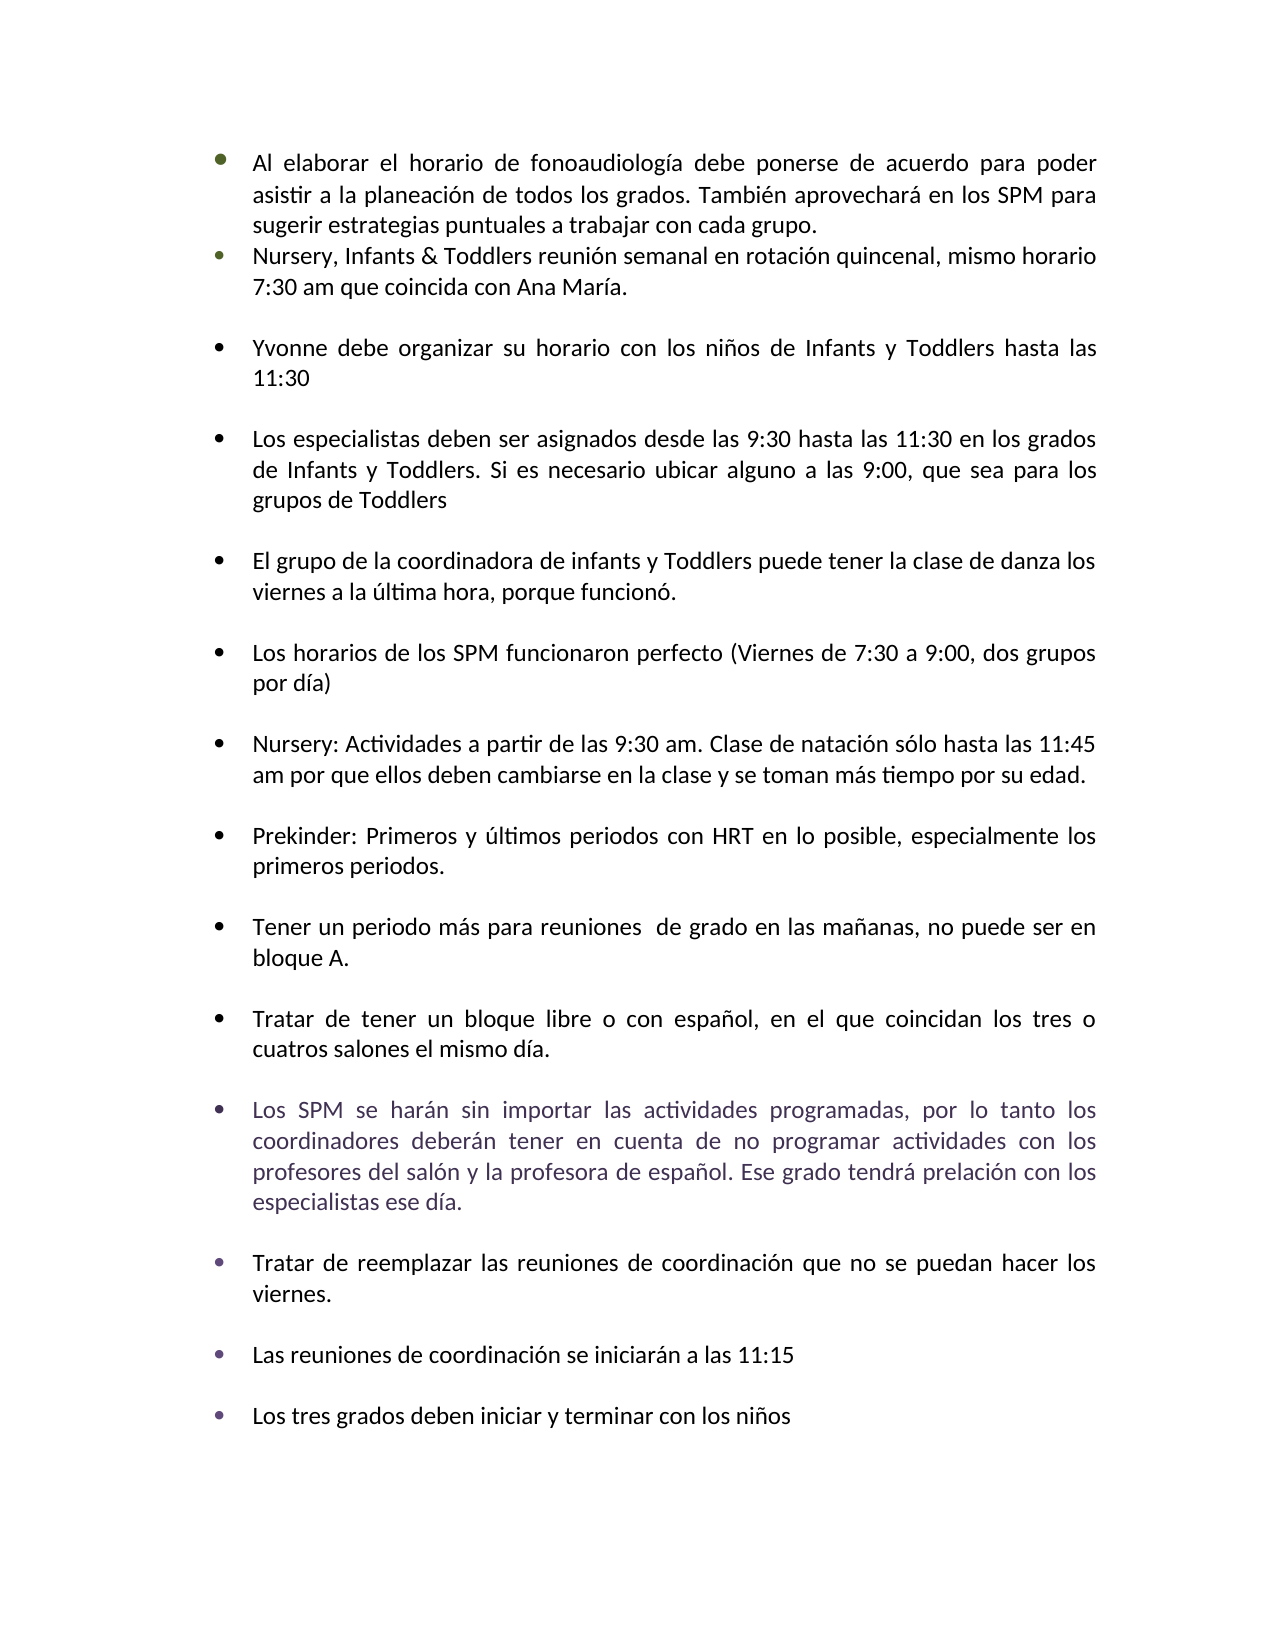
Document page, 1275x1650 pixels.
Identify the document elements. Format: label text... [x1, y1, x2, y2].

list Los SPM se harán sin importar las actividades programadas, por lo tanto los coordinadores deberán tener en cuenta de no programar actividades con los profesores del salón y la profesora de español. Ese grado tendrá prelación con los especialistas ese día. [215, 1095, 1098, 1217]
list Tratar de tener un bloque libre o con español, en el que coincidan los tres o cuatros salones el mismo día. [215, 1003, 1098, 1064]
list Tener un periodo más para reuniones de grado en las mañanas, no puede ser en bloque A. [215, 912, 1098, 973]
list Las reuniones de coordinación se iniciarán a las 11:15 [215, 1339, 1098, 1369]
list Nursery: Actividades a partir de las 9:30 am. Clase de natación sólo hasta las 11:45 am por que ellos deben cambiarse en la clase y se toman más tiempo por su edad. [215, 728, 1098, 789]
list Prekinder: Primeros y últimos periodos con HRT en lo posible, especialmente los primeros periodos. [215, 820, 1098, 881]
list Tratar de reemplazar las reuniones de coordinación que no se puedan hacer los viernes. [215, 1247, 1098, 1308]
list Al elaborar el horario de fonoaudiología debe ponerse de acuerdo para poder asistir a la planeación de todos los grados. También aprovechará en los SPM para sugerir estrategias puntuales a trabajar con cada grupo. [215, 148, 1098, 240]
list Los tres grados deben iniciar y terminar con los niños [215, 1400, 1098, 1430]
list El grupo de la coordinadora de infants y Toddlers puede tener la clase de danza los viernes a la última hora, porque funcionó. [215, 545, 1098, 606]
list Nursery, Infants & Toddlers reunión semanal en rotación quincenal, mismo horario 7:30 am que coincida con Ana María. [215, 240, 1098, 301]
list Yvonne debe organizar su horario con los niños de Infants y Toddlers hasta las 11:30 [215, 332, 1098, 393]
list Los horarios de los SPM funcionaron perfecto (Viernes de 7:30 a 9:00, dos grupos por día) [215, 637, 1098, 698]
list Los especialistas deben ser asignados desde las 9:30 hasta las 11:30 en los grados de Infants y Toddlers. Si es necesario ubicar alguno a las 9:00, que sea para los grupos de Toddlers [215, 423, 1098, 515]
